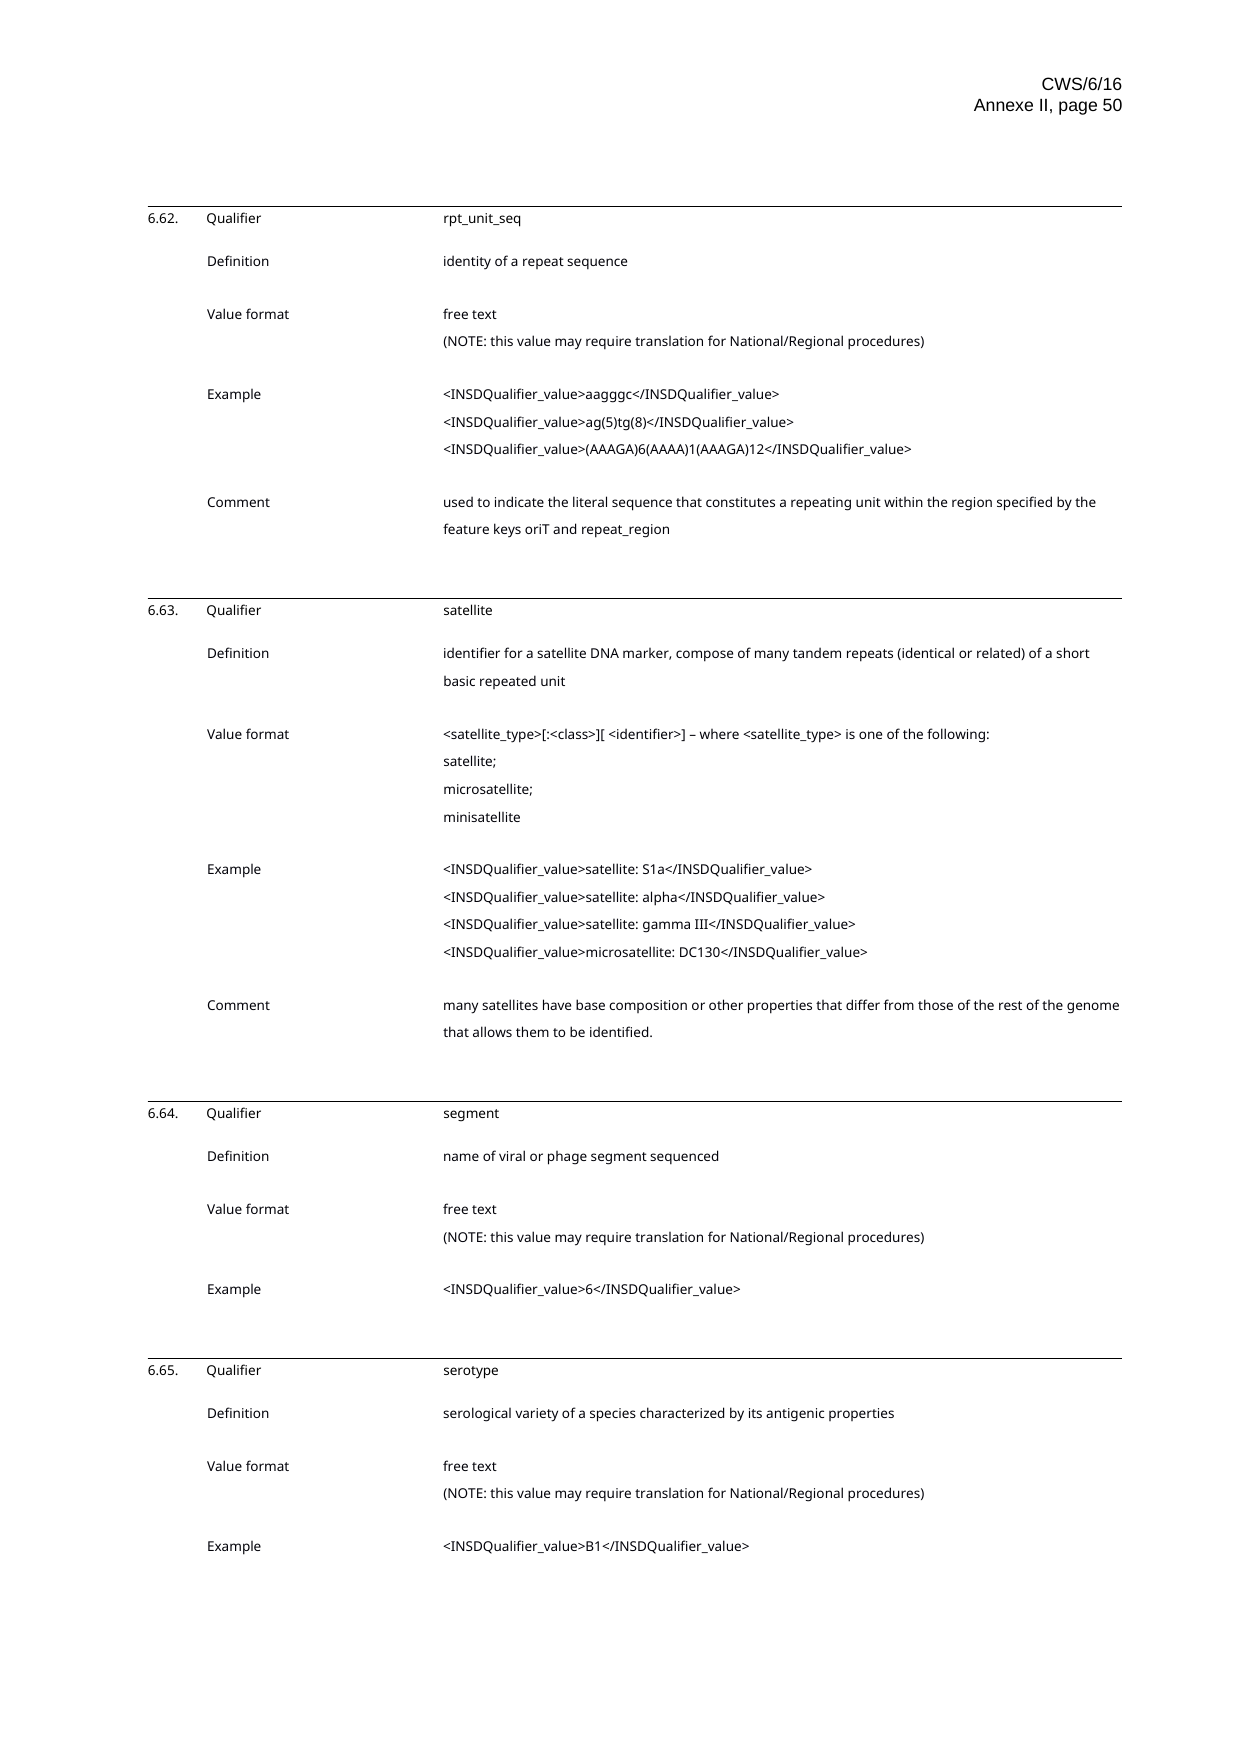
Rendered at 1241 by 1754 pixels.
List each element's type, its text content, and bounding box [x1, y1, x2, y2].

text Qualifier satellite [148, 599, 1122, 619]
text Qualifier rpt_unit_seq [148, 207, 1122, 227]
text Comment many satellites have base composition or other properties that differ from those of the rest of the genome that allows them to be identified. [207, 996, 1122, 1042]
text Qualifier serotype [148, 1359, 1122, 1379]
text Example <INSDQualifier_value>6</INSDQualifier_value> [207, 1280, 1122, 1298]
text minisatellite [443, 807, 1122, 826]
text <INSDQualifier_value>satellite: gamma III</INSDQualifier_value> [443, 915, 1122, 934]
text <INSDQualifier_value>(AAAGA)6(AAAA)1(AAAGA)12</INSDQualifier_value> [443, 440, 1122, 458]
text Definition serological variety of a species characterized by its antigenic properties [207, 1404, 1122, 1423]
text Example <INSDQualifier_value>B1</INSDQualifier_value> [207, 1537, 1122, 1556]
text Value format free text (NOTE: this value may require translation for National/Regional procedures) [207, 1200, 1122, 1246]
text Definition identifier for a satellite DNA marker, compose of many tandem repeats (identical or related) of a short basic repeated unit [207, 644, 1122, 691]
text Definition name of viral or phage segment sequenced [207, 1147, 1122, 1166]
text Value format free text (NOTE: this value may require translation for National/Regional procedures) [207, 305, 1122, 351]
text microsatellite; [443, 780, 1122, 798]
text Definition identity of a repeat sequence [207, 252, 1122, 271]
text Value format free text (NOTE: this value may require translation for National/Regional procedures) [207, 1457, 1122, 1503]
text <INSDQualifier_value>ag(5)tg(8)</INSDQualifier_value> [443, 412, 1122, 431]
text Comment used to indicate the literal sequence that constitutes a repeating unit within the region specified by the feature keys oriT and repeat_region [207, 493, 1122, 539]
text Example <INSDQualifier_value>aagggc</INSDQualifier_value> [207, 385, 1122, 403]
text satellite; [443, 752, 1122, 771]
text <INSDQualifier_value>microsatellite: DC130</INSDQualifier_value> [443, 943, 1122, 961]
text Example <INSDQualifier_value>satellite: S1a</INSDQualifier_value> [207, 860, 1122, 878]
text <INSDQualifier_value>satellite: alpha</INSDQualifier_value> [443, 888, 1122, 906]
text Value format <satellite_type>[:<class>][ <identifier>] – where <satellite_type> is one of the following: [207, 725, 1122, 743]
text Qualifier segment [148, 1102, 1122, 1122]
